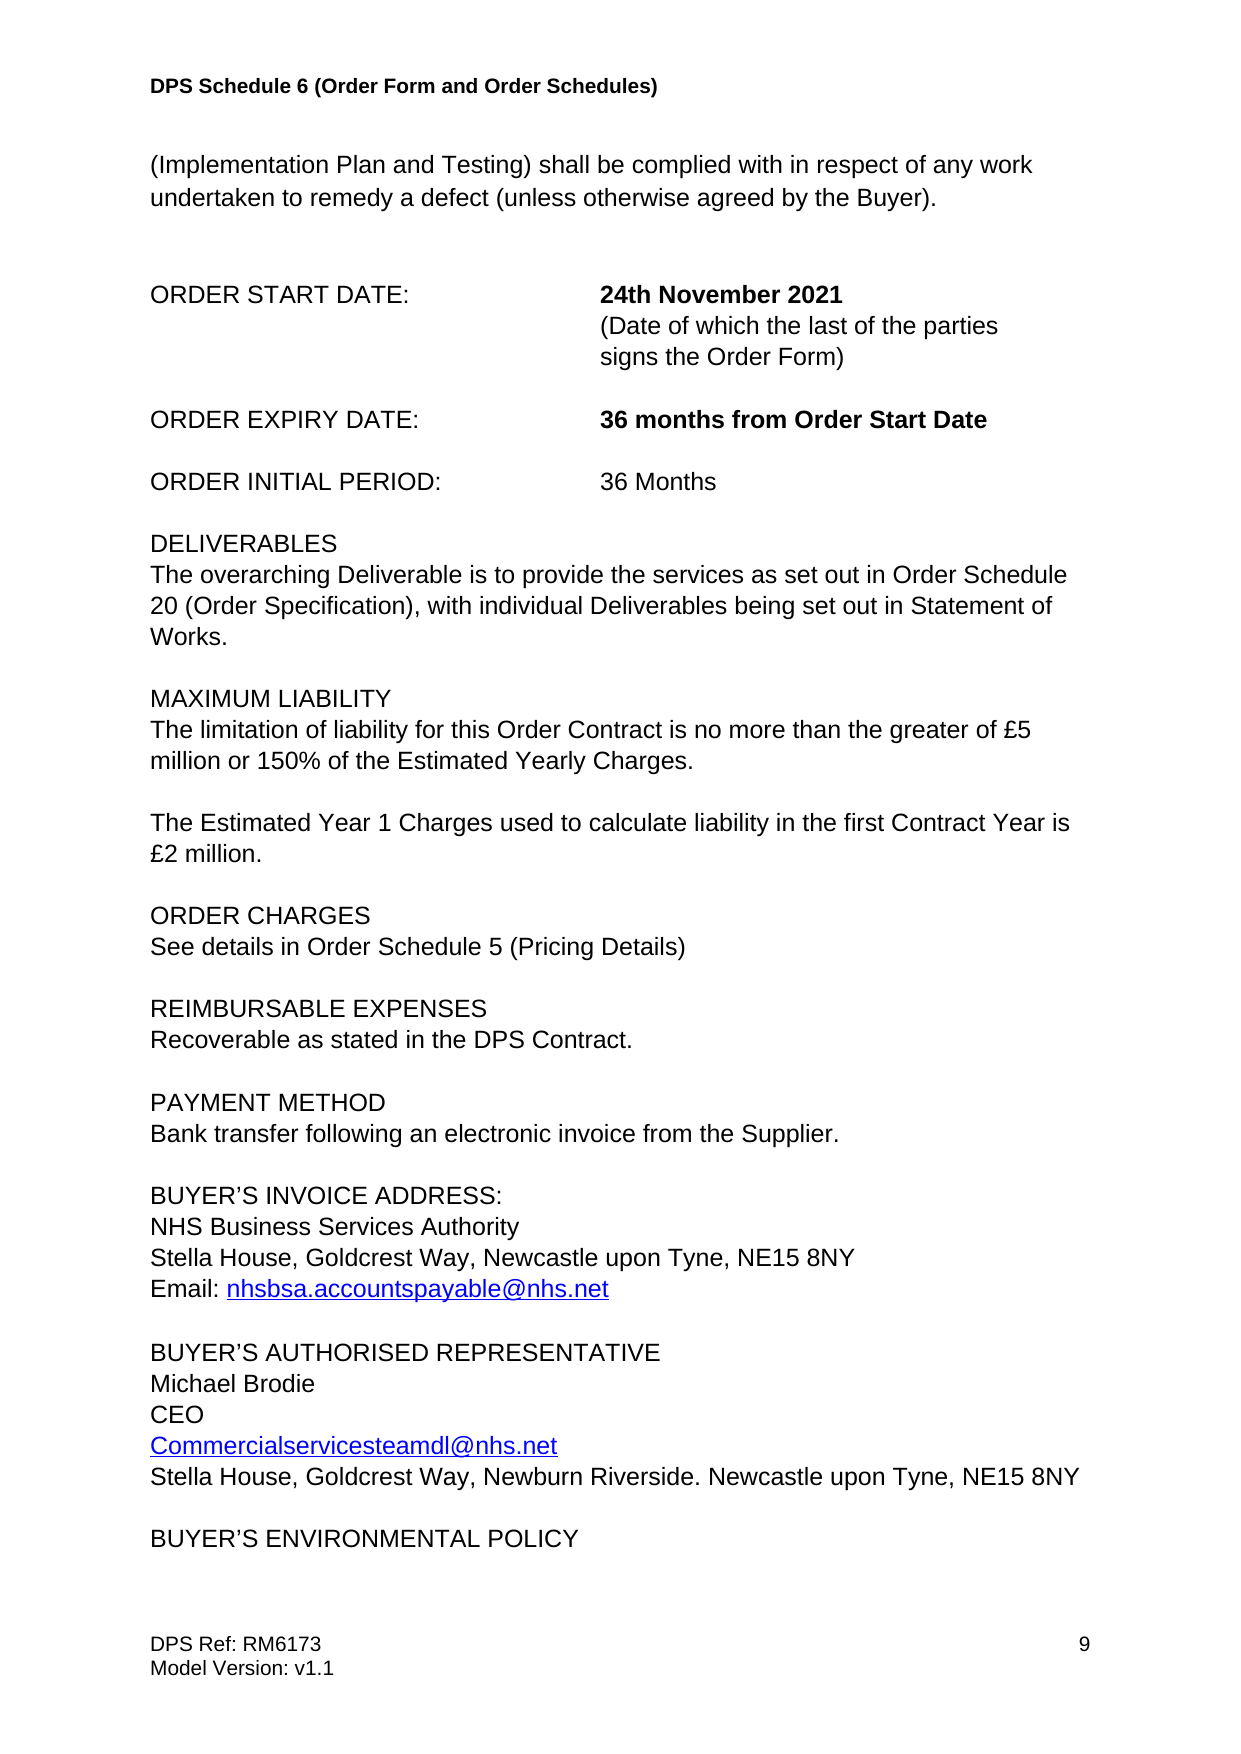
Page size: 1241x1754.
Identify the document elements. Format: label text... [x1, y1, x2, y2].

text BUYER’S INVOICE ADDRESS: [150, 1181, 1090, 1209]
text Email: nhsbsa.accountspayable@nhs.net [150, 1274, 1090, 1303]
text NHS Business Services Authority [150, 1212, 1090, 1241]
text DELIVERABLES [150, 529, 1090, 558]
text See details in Order Schedule 5 (Pricing Details) [150, 932, 1090, 961]
text ORDER START DATE: 24th November 2021 [150, 280, 1090, 309]
text Commercialservicesteamdl@nhs.net [150, 1431, 1090, 1460]
text MAXIMUM LIABILITY [150, 684, 1090, 713]
text Stella House, Goldcrest Way, Newburn Riverside. Newcastle upon Tyne, NE15 8NY [150, 1462, 1090, 1491]
text (Date of which the last of the parties signs the Order Form) [525, 311, 1090, 371]
text Bank transfer following an electronic invoice from the Supplier. [150, 1119, 1090, 1147]
text REIMBURSABLE EXPENSES [150, 994, 1090, 1023]
text Michael Brodie [150, 1369, 1090, 1398]
text The limitation of liability for this Order Contract is no more than the greater of £5 million or 150% of the Estimated Yearly Charges. [150, 715, 1090, 775]
text Stella House, Goldcrest Way, Newcastle upon Tyne, NE15 8NY [150, 1243, 1090, 1272]
text ORDER INITIAL PERIOD: 36 Months [150, 467, 1090, 496]
text PAYMENT METHOD [150, 1088, 1090, 1116]
text CEO [150, 1400, 1090, 1429]
text BUYER’S AUTHORISED REPRESENTATIVE [150, 1338, 1090, 1367]
text BUYER’S ENVIRONMENTAL POLICY [150, 1524, 1090, 1553]
text Recoverable as stated in the DPS Contract. [150, 1026, 1090, 1054]
text The overarching Deliverable is to provide the services as set out in Order Schedule 20 (Order Specification), with individual Deliverables being set out in Statement of Works. [150, 560, 1090, 651]
text ORDER EXPIRY DATE: 36 months from Order Start Date [150, 405, 1090, 433]
text The Estimated Year 1 Charges used to calculate liability in the first Contract Year is £2 million. [150, 808, 1090, 868]
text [150, 150, 1095, 212]
text ORDER CHARGES [150, 901, 1090, 930]
